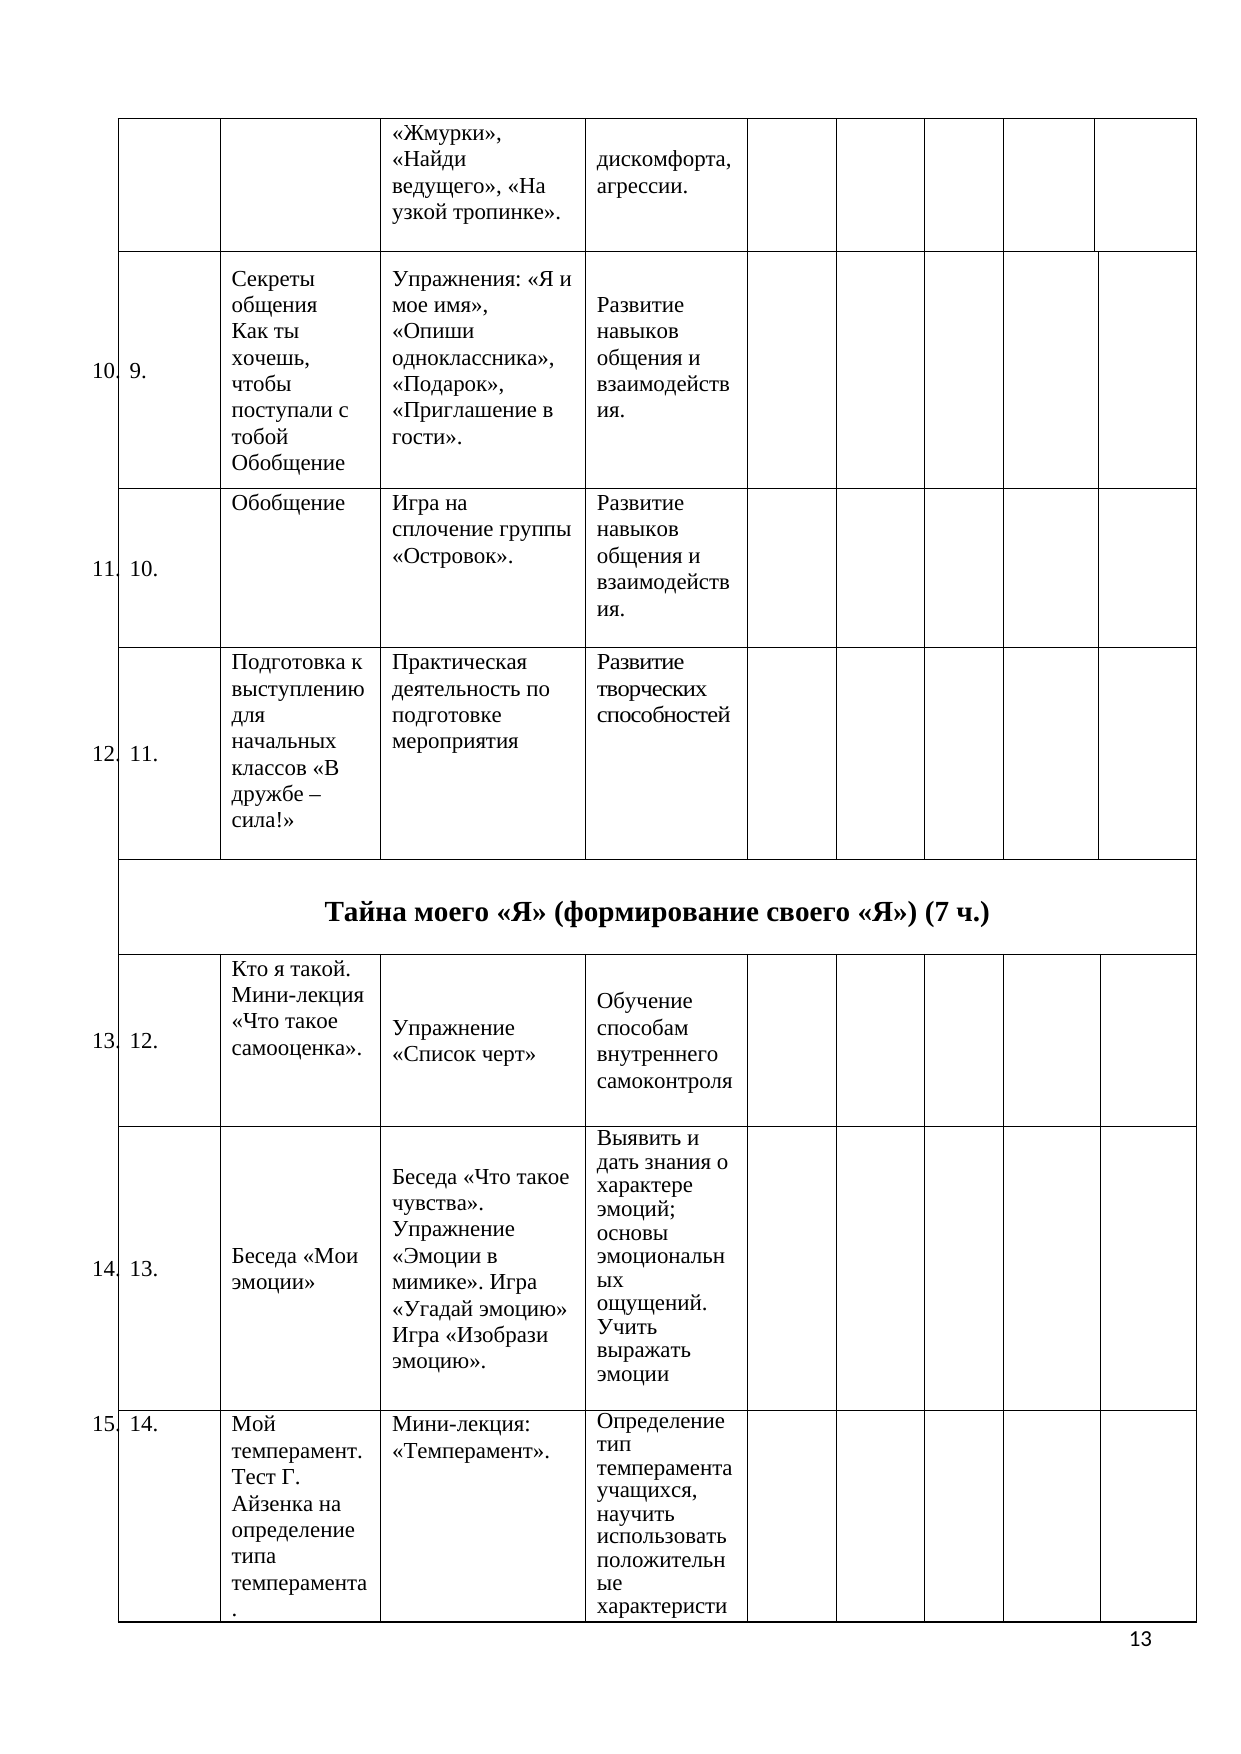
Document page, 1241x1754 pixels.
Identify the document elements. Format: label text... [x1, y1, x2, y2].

table_cell Упражнения: «Я и мое имя», «Опиши одноклассника», «Подарок», «Приглашение в гости». [381, 252, 585, 488]
table_cell [1101, 1411, 1196, 1621]
table_cell [925, 955, 1003, 1126]
table_cell [925, 648, 1003, 859]
table_cell 10. [119, 489, 220, 647]
table_cell [1004, 119, 1094, 251]
table_cell Развитие творческих способностей [586, 648, 747, 859]
table_cell [1004, 252, 1098, 488]
table_cell [1099, 252, 1196, 488]
table_cell [925, 119, 1003, 251]
table_cell [1004, 648, 1098, 859]
table_cell [1099, 648, 1196, 859]
table_cell Практическая деятельность по подготовке мероприятия [381, 648, 585, 859]
table_cell [925, 1411, 1003, 1621]
table_cell Развитие навыков общения и взаимодействия. [586, 252, 747, 488]
table_cell Беседа «Мои эмоции» [221, 1127, 380, 1409]
table_cell [748, 648, 836, 859]
table_cell [1101, 955, 1196, 1126]
table_cell Выявить и дать знания о характере эмоций; основы эмоциональных ощущений. Учить выражать эмоции [586, 1127, 747, 1409]
table_cell [1095, 119, 1196, 251]
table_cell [586, 1411, 747, 1621]
table_cell [925, 1127, 1003, 1409]
table_cell [748, 955, 836, 1126]
table_cell Игра на сплочение группы «Островок». [381, 489, 585, 647]
table_cell [837, 489, 924, 647]
table_cell [837, 955, 924, 1126]
table_cell [748, 252, 836, 488]
table_cell [925, 489, 1003, 647]
table_cell [837, 1411, 924, 1621]
table_cell 8. [119, 119, 220, 251]
table_cell 9. [119, 252, 220, 488]
table_cell [837, 648, 924, 859]
table_cell [837, 252, 924, 488]
table_cell Развитие навыков общения и взаимодействия. [586, 489, 747, 647]
table_cell Секреты общения Как ты хочешь, чтобы поступали с тобой Обобщение [221, 252, 380, 488]
table_cell [1004, 1411, 1100, 1621]
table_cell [586, 119, 747, 251]
table_cell Обучение способам внутреннего самоконтроля [586, 955, 747, 1126]
table_cell [837, 1127, 924, 1409]
table_cell [1004, 955, 1100, 1126]
table_cell Кто я такой. Мини-лекция «Что такое самооценка». [221, 955, 380, 1126]
table_cell [748, 1411, 836, 1621]
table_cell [221, 119, 380, 251]
table_cell [1099, 489, 1196, 647]
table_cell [381, 119, 585, 251]
table_cell [1004, 489, 1098, 647]
table_cell Тайна моего «Я» (формирование своего «Я») (7 ч.) [119, 860, 1196, 954]
table_cell Подготовка к выступлению для начальных классов «В дружбе – сила!» [221, 648, 380, 859]
table_cell 11. [119, 648, 220, 859]
table_cell [837, 119, 924, 251]
table_cell [748, 119, 836, 251]
table_cell Обобщение [221, 489, 380, 647]
table_cell [748, 489, 836, 647]
table_cell Упражнение «Список черт» [381, 955, 585, 1126]
table_cell 14. [119, 1411, 220, 1621]
table_cell [748, 1127, 836, 1409]
table_cell [1101, 1127, 1196, 1409]
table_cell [221, 1411, 380, 1621]
table_cell [925, 252, 1003, 488]
table_cell Беседа «Что такое чувства». Упражнение «Эмоции в мимике». Игра «Угадай эмоцию» Игра «Изобрази эмоцию». [381, 1127, 585, 1409]
table_cell [1004, 1127, 1100, 1409]
table_cell 13. [119, 1127, 220, 1409]
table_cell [381, 1411, 585, 1621]
table_cell 12. [119, 955, 220, 1126]
